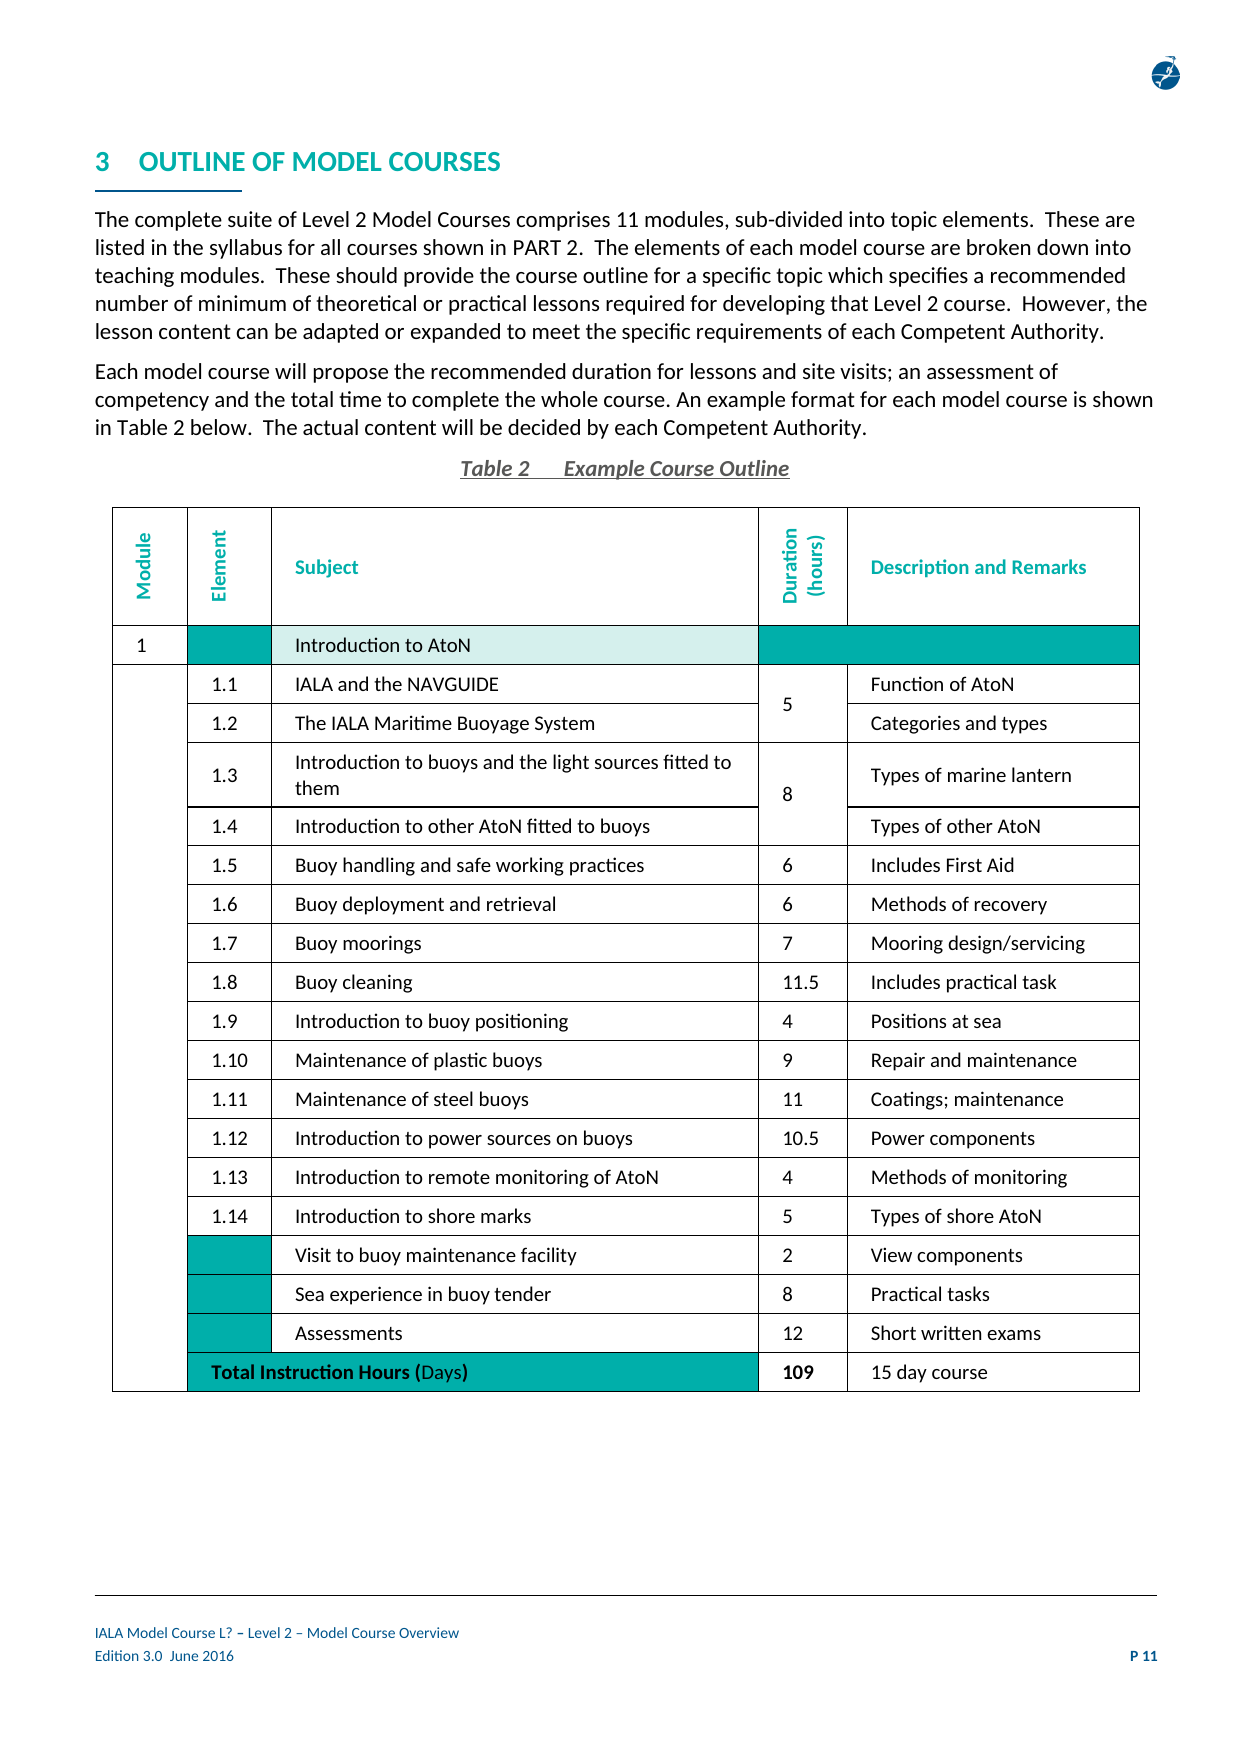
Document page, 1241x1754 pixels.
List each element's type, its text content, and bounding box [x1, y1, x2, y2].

table_cell 1.9 [188, 1002, 271, 1040]
table_cell 4 [759, 1002, 847, 1040]
table_cell Includes First Aid [848, 846, 1139, 884]
table_cell [113, 665, 187, 1391]
table_cell Introduction to power sources on buoys [272, 1119, 758, 1157]
table_cell 12 [759, 1314, 847, 1352]
table_cell 1.10 [188, 1041, 271, 1079]
picture [1120, 6, 1239, 125]
table_cell Sea experience in buoy tender [272, 1275, 758, 1313]
table_cell Maintenance of steel buoys [272, 1080, 758, 1118]
table_cell View components [848, 1236, 1139, 1274]
table_cell Methods of monitoring [848, 1158, 1139, 1196]
table_cell 1.7 [188, 924, 271, 962]
table_cell Introduction to buoy positioning [272, 1002, 758, 1040]
table_cell 11.5 [759, 963, 847, 1001]
table_cell 109 [759, 1353, 847, 1391]
table_cell 1.12 [188, 1119, 271, 1157]
text Each model course will propose the recommended duration for lessons and site visits; an assessment of competency and the total time to complete the whole course. An example format for each model course is shown in Table 2 below. The actual content will be decided by each Competent Authority. [94, 357, 1157, 441]
table_header Subject [272, 508, 758, 625]
table_cell Types of shore AtoN [848, 1197, 1139, 1235]
table_cell 1.2 [188, 704, 271, 742]
table_header Description and Remarks [848, 508, 1139, 625]
table_cell 5 [759, 665, 847, 742]
table_cell 1.11 [188, 1080, 271, 1118]
table_cell [188, 1275, 271, 1313]
table_cell 15 day course [848, 1353, 1139, 1391]
table_cell Methods of recovery [848, 885, 1139, 923]
table_cell 1.6 [188, 885, 271, 923]
table_cell Buoy handling and safe working practices [272, 846, 758, 884]
table_cell The IALA Maritime Buoyage System [272, 704, 758, 742]
table_cell 1.4 [188, 808, 271, 845]
table_header Duration (hours) [759, 508, 847, 625]
table_cell [188, 626, 271, 664]
table_cell 6 [759, 885, 847, 923]
table_cell Types of marine lantern [848, 743, 1139, 806]
table_cell Assessments [272, 1314, 758, 1352]
subtitle OUTLINE OF MODEL COURSES [94, 143, 1157, 179]
table_cell 1.14 [188, 1197, 271, 1235]
text The complete suite of Level 2 Model Courses comprises 11 modules, sub-divided into topic elements. These are listed in the syllabus for all courses shown in PART 2. The elements of each model course are broken down into teaching modules. These should provide the course outline for a specific topic which specifies a recommended number of minimum of theoretical or practical lessons required for developing that Level 2 course. However, the lesson content can be adapted or expanded to meet the specific requirements of each Competent Authority. [94, 205, 1157, 345]
table_cell 2 [759, 1236, 847, 1274]
table_cell IALA and the NAVGUIDE [272, 665, 758, 703]
table_cell Practical tasks [848, 1275, 1139, 1313]
table_header Element [188, 508, 271, 625]
table_cell 7 [759, 924, 847, 962]
table_cell Buoy moorings [272, 924, 758, 962]
table_cell 5 [759, 1197, 847, 1235]
table_cell Short written exams [848, 1314, 1139, 1352]
table_cell 1.13 [188, 1158, 271, 1196]
table_cell 1.8 [188, 963, 271, 1001]
table_cell Introduction to shore marks [272, 1197, 758, 1235]
table_cell 1.3 [188, 743, 271, 806]
table_cell [759, 626, 1139, 664]
text Example Course Outline [94, 454, 1157, 482]
table_cell Introduction to buoys and the light sources fitted to them [272, 743, 758, 806]
table_cell Includes practical task [848, 963, 1139, 1001]
table_cell Maintenance of plastic buoys [272, 1041, 758, 1079]
table_cell Introduction to other AtoN fitted to buoys [272, 808, 758, 845]
table_cell Function of AtoN [848, 665, 1139, 703]
table_cell [188, 1314, 271, 1352]
table_cell Total Instruction Hours (Days) [188, 1353, 758, 1391]
table_cell 11 [759, 1080, 847, 1118]
table_cell 6 [759, 846, 847, 884]
table_cell [188, 1236, 271, 1274]
table_cell 1.5 [188, 846, 271, 884]
table_cell 1.1 [188, 665, 271, 703]
table_cell 1 [113, 626, 187, 664]
table_cell 9 [759, 1041, 847, 1079]
table_header Module [113, 508, 187, 625]
table_cell Mooring design/servicing [848, 924, 1139, 962]
table_cell 8 [759, 1275, 847, 1313]
table_cell Introduction to remote monitoring of AtoN [272, 1158, 758, 1196]
table_cell Positions at sea [848, 1002, 1139, 1040]
table_cell 10.5 [759, 1119, 847, 1157]
table_cell Categories and types [848, 704, 1139, 742]
table_cell Visit to buoy maintenance facility [272, 1236, 758, 1274]
table_cell 8 [759, 743, 847, 845]
table_cell Power components [848, 1119, 1139, 1157]
table_cell Buoy deployment and retrieval [272, 885, 758, 923]
table_cell 4 [759, 1158, 847, 1196]
table_cell Introduction to AtoN [272, 626, 758, 664]
table_cell Repair and maintenance [848, 1041, 1139, 1079]
table_cell Coatings; maintenance [848, 1080, 1139, 1118]
table_cell Types of other AtoN [848, 808, 1139, 845]
table_cell Buoy cleaning [272, 963, 758, 1001]
